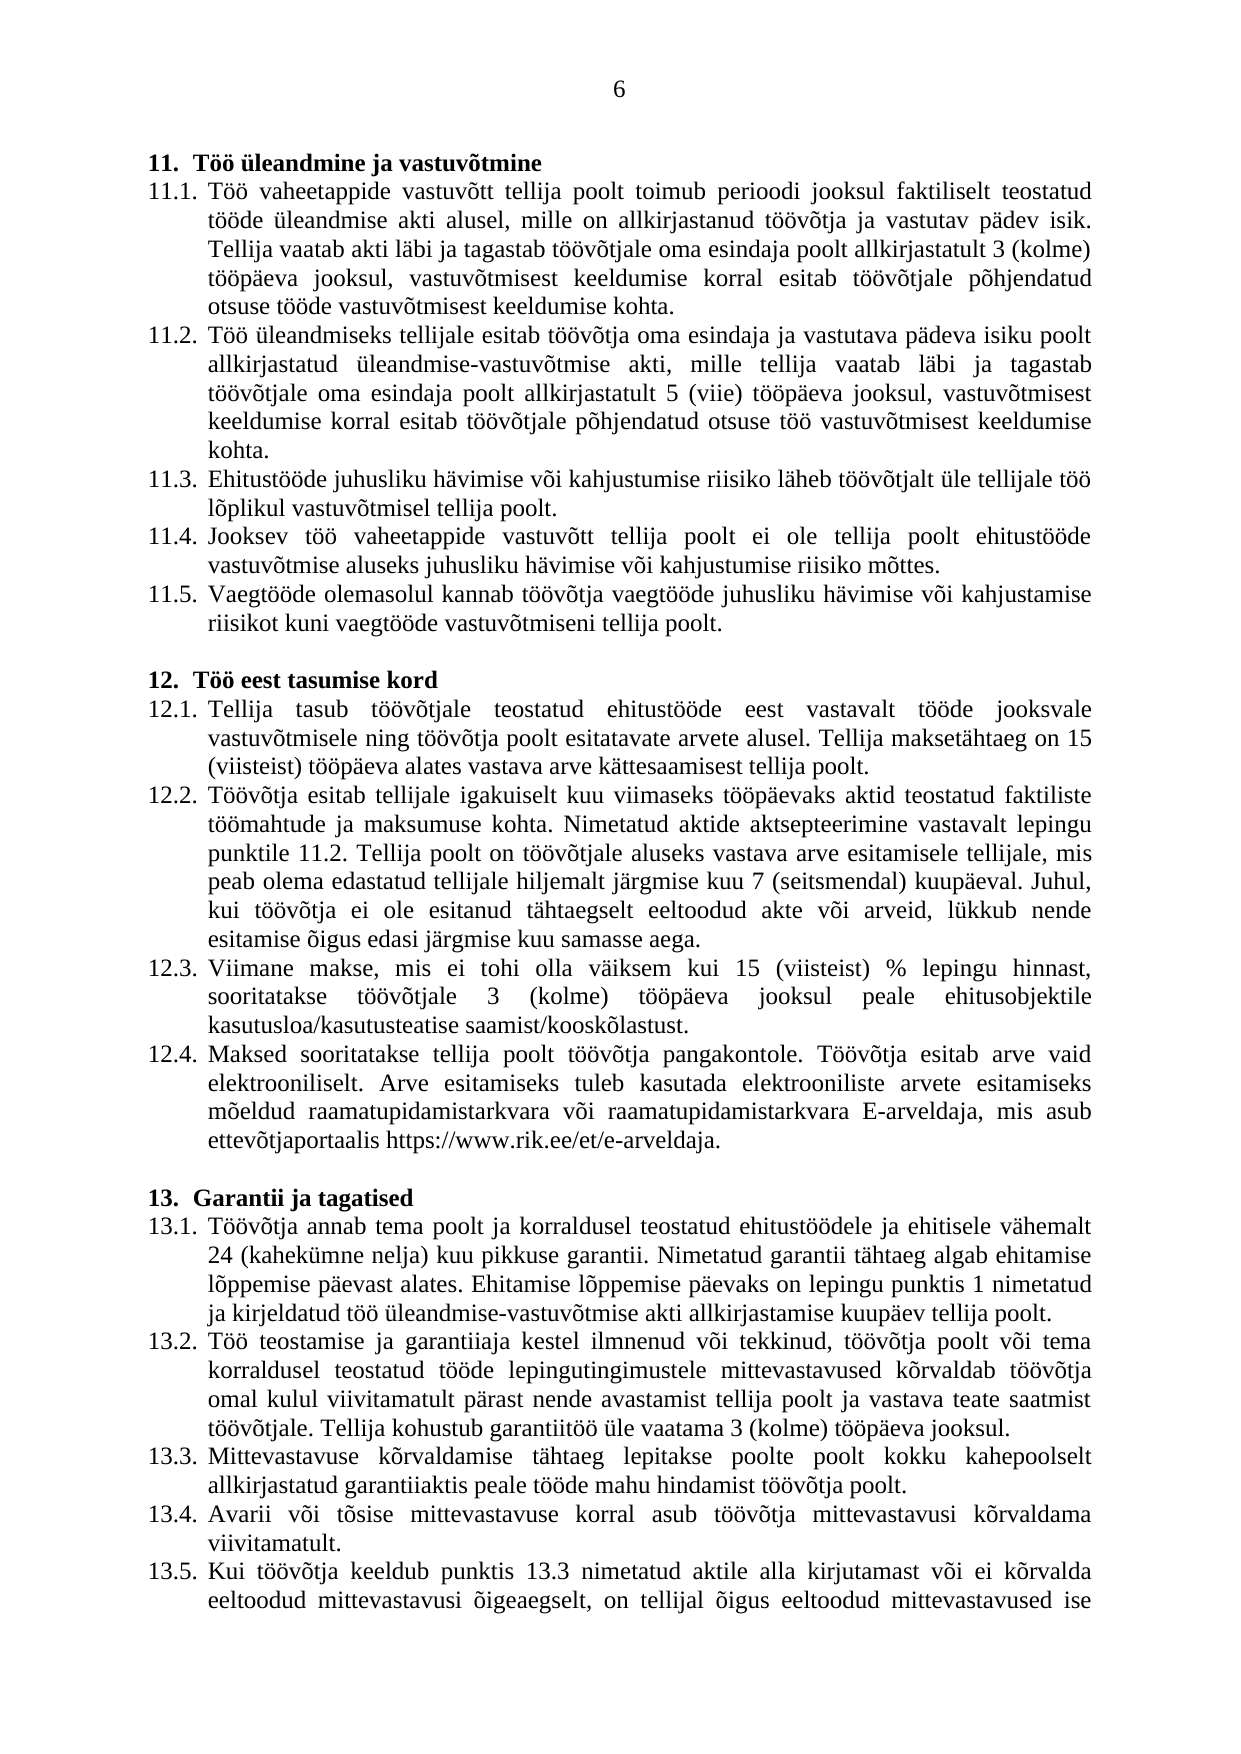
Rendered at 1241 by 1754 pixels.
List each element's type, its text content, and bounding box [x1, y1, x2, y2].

list Töövõtja annab tema poolt ja korraldusel teostatud ehitustöödele ja ehitisele vähemalt 24 (kahekümne nelja) kuu pikkuse garantii. Nimetatud garantii tähtaeg algab ehitamise lõppemise päevast alates. Ehitamise lõppemise päevaks on lepingu punktis 1 nimetatud ja kirjeldatud töö üleandmise-vastuvõtmise akti allkirjastamise kuupäev tellija poolt. [148, 1211, 1093, 1326]
list Ehitustööde juhusliku hävimise või kahjustumise riisiko läheb töövõtjalt üle tellijale töö lõplikul vastuvõtmisel tellija poolt. [148, 464, 1093, 521]
list Viimane makse, mis ei tohi olla väiksem kui 15 (viisteist) % lepingu hinnast, sooritatakse töövõtjale 3 (kolme) tööpäeva jooksul peale ehitusobjektile kasutusloa/kasutusteatise saamist/kooskõlastust. [148, 953, 1093, 1039]
list Avarii või tõsise mittevastavuse korral asub töövõtja mittevastavusi kõrvaldama viivitamatult. [148, 1499, 1093, 1556]
list Jooksev töö vaheetappide vastuvõtt tellija poolt ei ole tellija poolt ehitustööde vastuvõtmise aluseks juhusliku hävimise või kahjustumise riisiko mõttes. [148, 521, 1093, 579]
list Garantii ja tagatised [148, 1183, 1093, 1211]
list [148, 1556, 1093, 1614]
list Töö eest tasumise kord [148, 665, 1093, 694]
list Tellija tasub töövõtjale teostatud ehitustööde eest vastavalt tööde jooksvale vastuvõtmisele ning töövõtja poolt esitatavate arvete alusel. Tellija maksetähtaeg on 15 (viisteist) tööpäeva alates vastava arve kättesaamisest tellija poolt. [148, 694, 1093, 780]
list Mittevastavuse kõrvaldamise tähtaeg lepitakse poolte poolt kokku kahepoolselt allkirjastatud garantiiaktis peale tööde mahu hindamist töövõtja poolt. [148, 1441, 1093, 1499]
list Vaegtööde olemasolul kannab töövõtja vaegtööde juhusliku hävimise või kahjustamise riisikot kuni vaegtööde vastuvõtmiseni tellija poolt. [148, 579, 1093, 636]
list Töö vaheetappide vastuvõtt tellija poolt toimub perioodi jooksul faktiliselt teostatud tööde üleandmise akti alusel, mille on allkirjastanud töövõtja ja vastutav pädev isik. Tellija vaatab akti läbi ja tagastab töövõtjale oma esindaja poolt allkirjastatult 3 (kolme) tööpäeva jooksul, vastuvõtmisest keeldumise korral esitab töövõtjale põhjendatud otsuse tööde vastuvõtmisest keeldumise kohta. [148, 176, 1093, 320]
list Töö teostamise ja garantiiaja kestel ilmnenud või tekkinud, töövõtja poolt või tema korraldusel teostatud tööde lepingutingimustele mittevastavused kõrvaldab töövõtja omal kulul viivitamatult pärast nende avastamist tellija poolt ja vastava teate saatmist töövõtjale. Tellija kohustub garantiitöö üle vaatama 3 (kolme) tööpäeva jooksul. [148, 1326, 1093, 1441]
list Töö üleandmine ja vastuvõtmine [148, 148, 1093, 176]
list Töövõtja esitab tellijale igakuiselt kuu viimaseks tööpäevaks aktid teostatud faktiliste töömahtude ja maksumuse kohta. Nimetatud aktide aktsepteerimine vastavalt lepingu punktile 11.2. Tellija poolt on töövõtjale aluseks vastava arve esitamisele tellijale, mis peab olema edastatud tellijale hiljemalt järgmise kuu 7 (seitsmendal) kuupäeval. Juhul, kui töövõtja ei ole esitanud tähtaegselt eeltoodud akte või arveid, lükkub nende esitamise õigus edasi järgmise kuu samasse aega. [148, 780, 1093, 953]
list Maksed sooritatakse tellija poolt töövõtja pangakontole. Töövõtja esitab arve vaid elektrooniliselt. Arve esitamiseks tuleb kasutada elektrooniliste arvete esitamiseks mõeldud raamatupidamistarkvara või raamatupidamistarkvara E-arveldaja, mis asub ettevõtjaportaalis https://www.rik.ee/et/e-arveldaja. [148, 1039, 1093, 1154]
list Töö üleandmiseks tellijale esitab töövõtja oma esindaja ja vastutava pädeva isiku poolt allkirjastatud üleandmise-vastuvõtmise akti, mille tellija vaatab läbi ja tagastab töövõtjale oma esindaja poolt allkirjastatult 5 (viie) tööpäeva jooksul, vastuvõtmisest keeldumise korral esitab töövõtjale põhjendatud otsuse töö vastuvõtmisest keeldumise kohta. [148, 320, 1093, 464]
